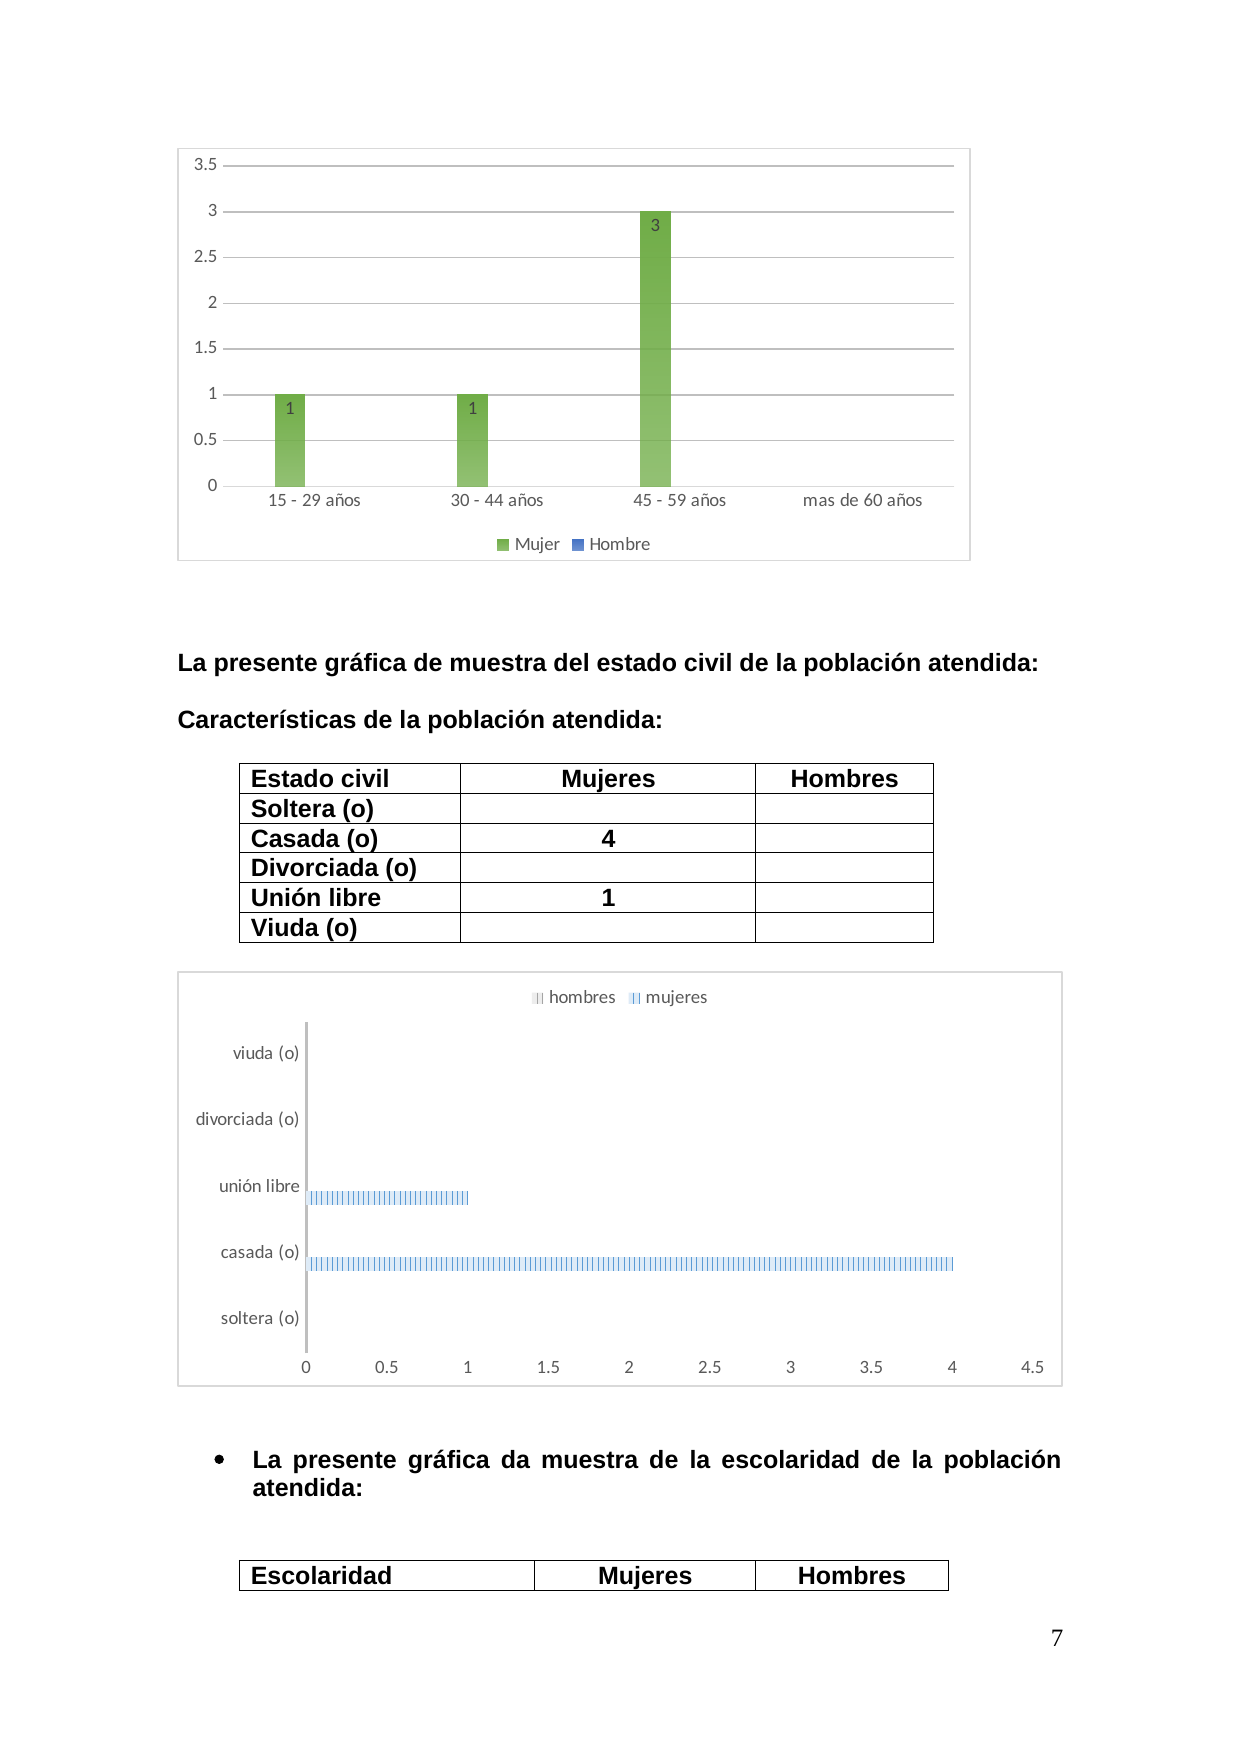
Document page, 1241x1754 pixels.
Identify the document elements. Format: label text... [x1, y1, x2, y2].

table_cell [756, 913, 933, 942]
table_header Mujeres [461, 764, 755, 793]
table_header Escolaridad [240, 1561, 534, 1589]
table_cell [461, 913, 755, 942]
table_cell Soltera (o) [240, 794, 460, 822]
table_header Hombres [756, 764, 933, 793]
text La presente gráfica de muestra del estado civil de la población atendida: [177, 648, 1063, 677]
table_header Mujeres [535, 1561, 755, 1589]
table_cell Divorciada (o) [240, 853, 460, 882]
table_cell 1 [461, 883, 755, 912]
table_cell Unión libre [240, 883, 460, 912]
table_cell [756, 794, 933, 822]
table_cell 4 [461, 824, 755, 852]
table_header Hombres [756, 1561, 948, 1589]
list La presente gráfica da muestra de la escolaridad de la población atendida: [215, 1444, 1063, 1502]
table_cell [461, 853, 755, 882]
text Características de la población atendida: [177, 705, 1063, 734]
table_header Estado civil [240, 764, 460, 793]
table_cell [756, 824, 933, 852]
table_cell Casada (o) [240, 824, 460, 852]
table_cell [756, 853, 933, 882]
table_cell Viuda (o) [240, 913, 460, 942]
table_cell [756, 883, 933, 912]
table_cell [461, 794, 755, 822]
